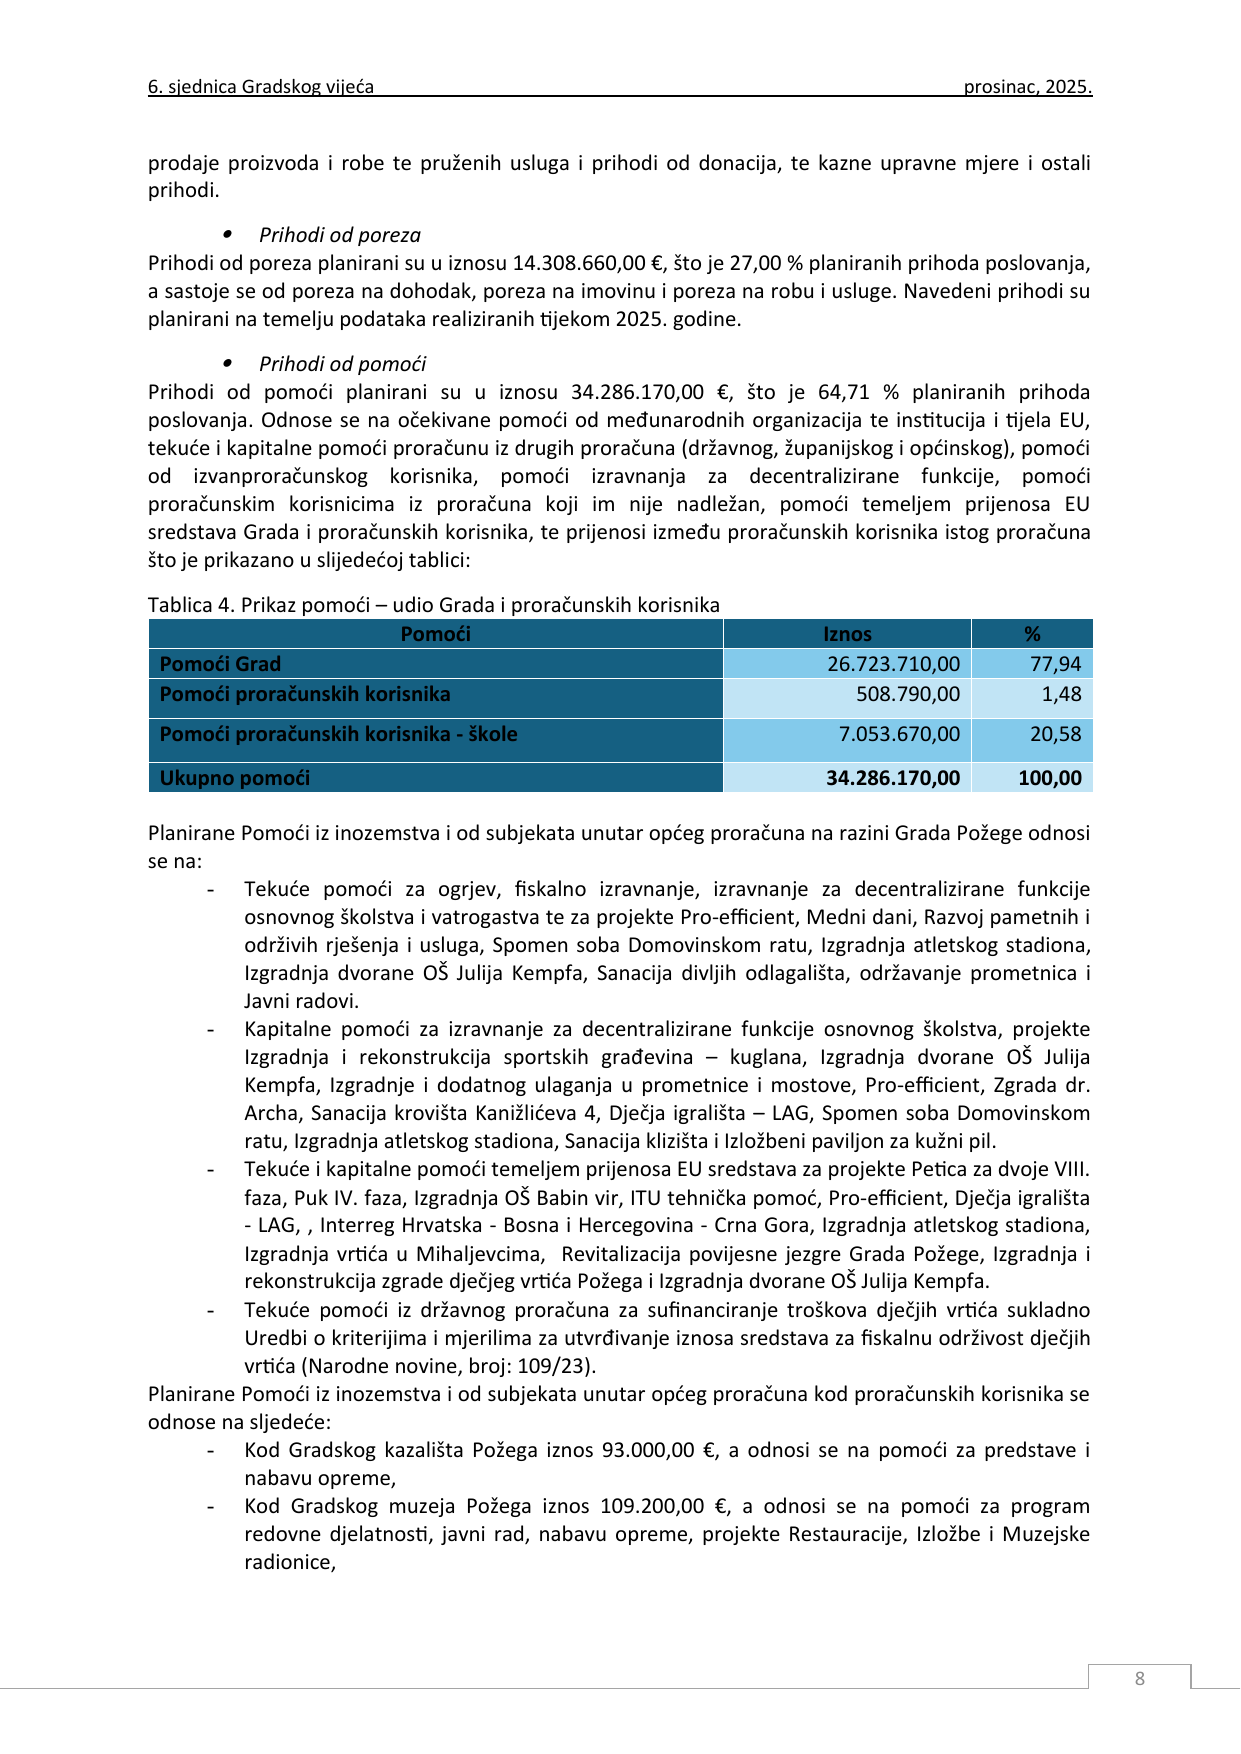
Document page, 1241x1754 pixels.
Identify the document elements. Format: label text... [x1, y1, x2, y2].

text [148, 148, 1093, 204]
list Prihodi od pomoći [221, 349, 1093, 377]
table_cell 77,94 [972, 649, 1093, 678]
list Kod Gradskog muzeja Požega iznos 109.200,00 €, a odnosi se na pomoći za program redovne djelatnosti, javni rad, nabavu opreme, projekte Restauracije, Izložbe i Muzejske radionice, [207, 1491, 1093, 1575]
table_cell Pomoći proračunskih korisnika - škole [149, 719, 723, 762]
table_cell Ukupno pomoći [149, 763, 723, 792]
text Planirane Pomoći iz inozemstva i od subjekata unutar općeg proračuna na razini Grada Požege odnosi se na: [148, 818, 1093, 874]
text Tablica 4. Prikaz pomoći – udio Grada i proračunskih korisnika [148, 590, 1093, 618]
table_cell Pomoći proračunskih korisnika [149, 679, 723, 718]
list Tekuće pomoći za ogrjev, fiskalno izravnanje, izravnanje za decentralizirane funkcije osnovnog školstva i vatrogastva te za projekte Pro-efficient, Medni dani, Razvoj pametnih i održivih rješenja i usluga, Spomen soba Domovinskom ratu, Izgradnja atletskog stadiona, Izgradnja dvorane OŠ Julija Kempfa, Sanacija divljih odlagališta, održavanje prometnica i Javni radovi. [207, 874, 1093, 1014]
list Kapitalne pomoći za izravnanje za decentralizirane funkcije osnovnog školstva, projekte Izgradnja i rekonstrukcija sportskih građevina – kuglana, Izgradnja dvorane OŠ Julija Kempfa, Izgradnje i dodatnog ulaganja u prometnice i mostove, Pro-efficient, Zgrada dr. Archa, Sanacija krovišta Kanižlićeva 4, Dječja igrališta – LAG, Spomen soba Domovinskom ratu, Izgradnja atletskog stadiona, Sanacija klizišta i Izložbeni paviljon za kužni pil. [207, 1014, 1093, 1154]
table_cell 100,00 [972, 763, 1093, 792]
table_cell 508.790,00 [724, 679, 971, 718]
table_header % [972, 619, 1093, 648]
table_cell 34.286.170,00 [724, 763, 971, 792]
table_cell Pomoći Grad [149, 649, 723, 678]
text Prihodi od poreza planirani su u iznosu 14.308.660,00 €, što je 27,00 % planiranih prihoda poslovanja, a sastoje se od poreza na dohodak, poreza na imovinu i poreza na robu i usluge. Navedeni prihodi su planirani na temelju podataka realiziranih tijekom 2025. godine. [148, 248, 1093, 332]
table_cell 20,58 [972, 719, 1093, 762]
table_cell 1,48 [972, 679, 1093, 718]
text Prihodi od pomoći planirani su u iznosu 34.286.170,00 €, što je 64,71 % planiranih prihoda poslovanja. Odnose se na očekivane pomoći od međunarodnih organizacija te institucija i tijela EU, tekuće i kapitalne pomoći proračunu iz drugih proračuna (državnog, županijskog i općinskog), pomoći od izvanproračunskog korisnika, pomoći izravnanja za decentralizirane funkcije, pomoći proračunskim korisnicima iz proračuna koji im nije nadležan, pomoći temeljem prijenosa EU sredstava Grada i proračunskih korisnika, te prijenosi između proračunskih korisnika istog proračuna što je prikazano u slijedećoj tablici: [148, 377, 1093, 573]
table_cell 26.723.710,00 [724, 649, 971, 678]
list Tekuće i kapitalne pomoći temeljem prijenosa EU sredstava za projekte Petica za dvoje VIII. faza, Puk IV. faza, Izgradnja OŠ Babin vir, ITU tehnička pomoć, Pro-efficient, Dječja igrališta - LAG, , Interreg Hrvatska - Bosna i Hercegovina - Crna Gora, Izgradnja atletskog stadiona, Izgradnja vrtića u Mihaljevcima, Revitalizacija povijesne jezgre Grada Požege, Izgradnja i rekonstrukcija zgrade dječjeg vrtića Požega i Izgradnja dvorane OŠ Julija Kempfa. [207, 1154, 1093, 1295]
table_cell 7.053.670,00 [724, 719, 971, 762]
list Prihodi od poreza [221, 220, 1093, 248]
table_header Iznos [724, 619, 971, 648]
list Tekuće pomoći iz državnog proračuna za sufinanciranje troškova dječjih vrtića sukladno Uredbi o kriterijima i mjerilima za utvrđivanje iznosa sredstava za fiskalnu održivost dječjih vrtića (Narodne novine, broj: 109/23). [207, 1295, 1093, 1379]
text Planirane Pomoći iz inozemstva i od subjekata unutar općeg proračuna kod proračunskih korisnika se odnose na sljedeće: [148, 1379, 1093, 1435]
table_header Pomoći [149, 619, 723, 648]
list Kod Gradskog kazališta Požega iznos 93.000,00 €, a odnosi se na pomoći za predstave i nabavu opreme, [207, 1435, 1093, 1491]
